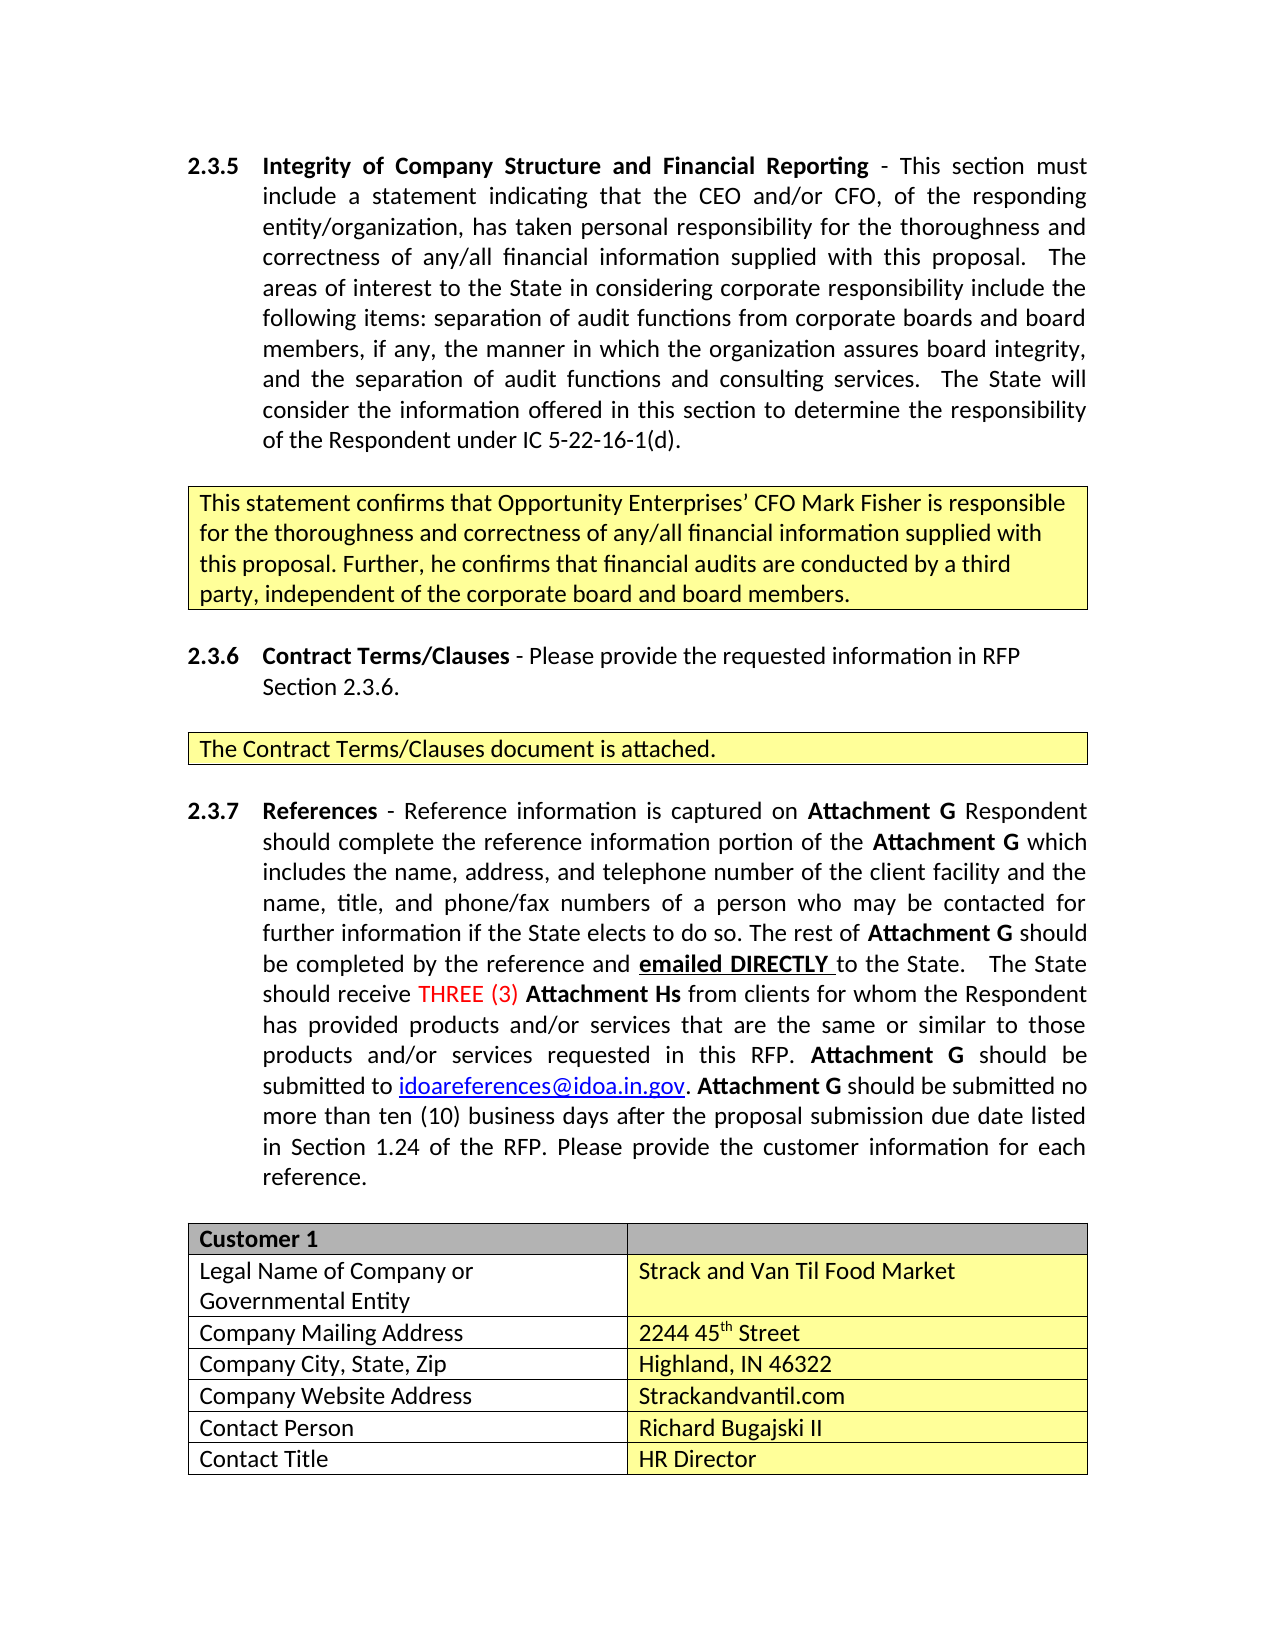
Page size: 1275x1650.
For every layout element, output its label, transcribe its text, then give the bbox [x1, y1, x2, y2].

table_cell Strackandvantil.com [628, 1380, 1087, 1411]
list Integrity of Company Structure and Financial Reporting - This section must include a statement indicating that the CEO and/or CFO, of the responding entity/organization, has taken personal responsibility for the thoroughness and correctness of any/all financial information supplied with this proposal. The areas of interest to the State in considering corporate responsibility include the following items: separation of audit functions from corporate boards and board members, if any, the manner in which the organization assures board integrity, and the separation of audit functions and consulting services. The State will consider the information offered in this section to determine the responsibility of the Respondent under IC 5-22-16-1(d). [187, 150, 1087, 455]
table_cell Company Website Address [189, 1380, 627, 1411]
table_cell Contact Person [189, 1412, 627, 1442]
table_header This statement confirms that Opportunity Enterprises’ CFO Mark Fisher is responsible for the thoroughness and correctness of any/all financial information supplied with this proposal. Further, he confirms that financial audits are conducted by a third party, independent of the corporate board and board members. [189, 487, 1087, 609]
table_cell Legal Name of Company or Governmental Entity [189, 1255, 627, 1316]
table_cell Company Mailing Address [189, 1317, 627, 1348]
table_header The Contract Terms/Clauses document is attached. [189, 733, 1087, 763]
table_cell Highland, IN 46322 [628, 1349, 1087, 1379]
table_cell Richard Bugajski II [628, 1412, 1087, 1442]
list Contract Terms/Clauses - Please provide the requested information in RFP Section 2.3.6. [187, 640, 1087, 701]
table_cell Contact Title [189, 1443, 627, 1474]
table_header [628, 1224, 1087, 1254]
list References - Reference information is captured on Attachment G Respondent should complete the reference information portion of the Attachment G which includes the name, address, and telephone number of the client facility and the name, title, and phone/fax numbers of a person who may be contacted for further information if the State elects to do so. The rest of Attachment G should be completed by the reference and emailed DIRECTLY to the State. The State should receive THREE (3) Attachment Hs from clients for whom the Respondent has provided products and/or services that are the same or similar to those products and/or services requested in this RFP. Attachment G should be submitted to idoareferences@idoa.in.gov. Attachment G should be submitted no more than ten (10) business days after the proposal submission due date listed in Section 1.24 of the RFP. Please provide the customer information for each reference. [187, 795, 1087, 1192]
table_header Customer 1 [189, 1224, 627, 1254]
table_cell Company City, State, Zip [189, 1349, 627, 1379]
table_cell 2244 45th Street [628, 1317, 1087, 1348]
table_cell Strack and Van Til Food Market [628, 1255, 1087, 1316]
table_cell HR Director [628, 1443, 1087, 1474]
